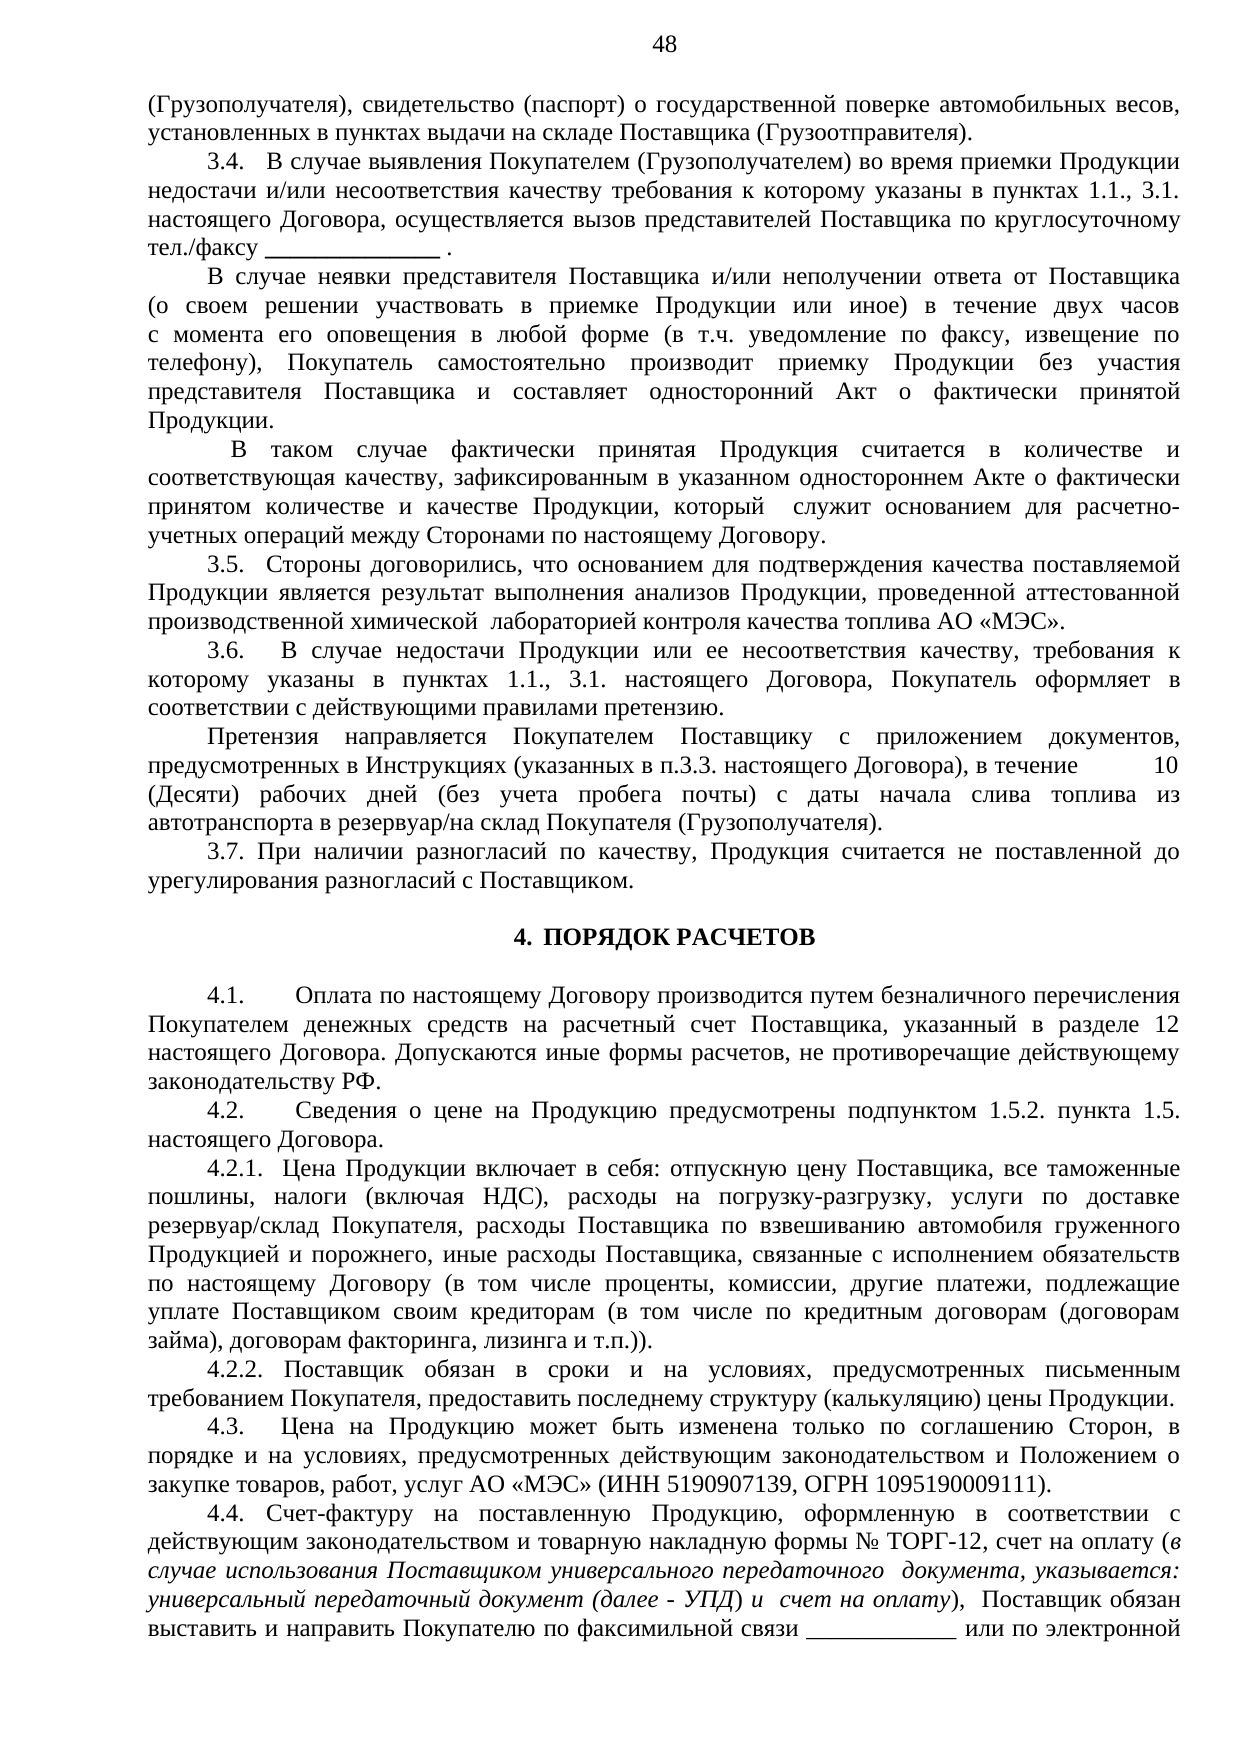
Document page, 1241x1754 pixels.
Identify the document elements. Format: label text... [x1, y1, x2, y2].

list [148, 1498, 1181, 1641]
list Оплата по настоящему Договору производится путем безналичного перечисления Покупателем денежных средств на расчетный счет Поставщика, указанный в разделе 12 настоящего Договора. Допускаются иные формы расчетов, не противоречащие действующему законодательству РФ. [148, 980, 1181, 1095]
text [148, 89, 1181, 146]
text 3.4. В случае выявления Покупателем (Грузополучателем) во время приемки Продукции недостачи и/или несоответствия качеству требования к которому указаны в пунктах 1.1., 3.1. настоящего Договора, осуществляется вызов представителей Поставщика по круглосуточному тел./факсу ______________ . [148, 146, 1181, 261]
list В случае недостачи Продукции или ее несоответствия качеству, требования к которому указаны в пунктах 1.1., 3.1. настоящего Договора, Покупатель оформляет в соответствии с действующими правилами претензию. [148, 635, 1181, 721]
text 4.2.2. Поставщик обязан в сроки и на условиях, предусмотренных письменным требованием Покупателя, предоставить последнему структуру (калькуляцию) цены Продукции. [148, 1354, 1181, 1411]
list Стороны договорились, что основанием для подтверждения качества поставляемой Продукции является результат выполнения анализов Продукции, проведенной аттестованной производственной химической лабораторией контроля качества топлива АО «МЭС». [148, 549, 1181, 635]
text В таком случае фактически принятая Продукция считается в количестве и соответствующая качеству, зафиксированным в указанном одностороннем Акте о фактически принятом количестве и качестве Продукции, который служит основанием для расчетно-учетных операций между Сторонами по настоящему Договору. [148, 434, 1181, 549]
list Цена на Продукцию может быть изменена только по соглашению Сторон, в порядке и на условиях, предусмотренных действующим законодательством и Положением о закупке товаров, работ, услуг АО «МЭС» (ИНН 5190907139, ОГРН 1095190009111). [148, 1411, 1181, 1498]
text 4.2.1. Цена Продукции включает в себя: отпускную цену Поставщика, все таможенные пошлины, налоги (включая НДС), расходы на погрузку-разгрузку, услуги по доставке резервуар/склад Покупателя, расходы Поставщика по взвешиванию автомобиля груженного Продукцией и порожнего, иные расходы Поставщика, связанные с исполнением обязательств по настоящему Договору (в том числе проценты, комиссии, другие платежи, подлежащие уплате Поставщиком своим кредиторам (в том числе по кредитным договорам (договорам займа), договорам факторинга, лизинга и т.п.)). [148, 1153, 1181, 1354]
list ПОРЯДОК РАСЧЕТОВ [148, 922, 1181, 951]
text В случае неявки представителя Поставщика и/или неполучении ответа от Поставщика (о своем решении участвовать в приемке Продукции или иное) в течение двух часов с момента его оповещения в любой форме (в т.ч. уведомление по факсу, извещение по телефону), Покупатель самостоятельно производит приемку Продукции без участия представителя Поставщика и составляет односторонний Акт о фактически принятой Продукции. [148, 261, 1181, 434]
text 3.7. При наличии разногласий по качеству, Продукция считается не поставленной до урегулирования разногласий с Поставщиком. [148, 836, 1181, 894]
list Сведения о цене на Продукцию предусмотрены подпунктом 1.5.2. пункта 1.5. настоящего Договора. [148, 1095, 1181, 1153]
text Претензия направляется Покупателем Поставщику с приложением документов, предусмотренных в Инструкциях (указанных в п.3.3. настоящего Договора), в течение 10 (Десяти) рабочих дней (без учета пробега почты) с даты начала слива топлива из автотранспорта в резервуар/на склад Покупателя (Грузополучателя). [148, 721, 1181, 836]
